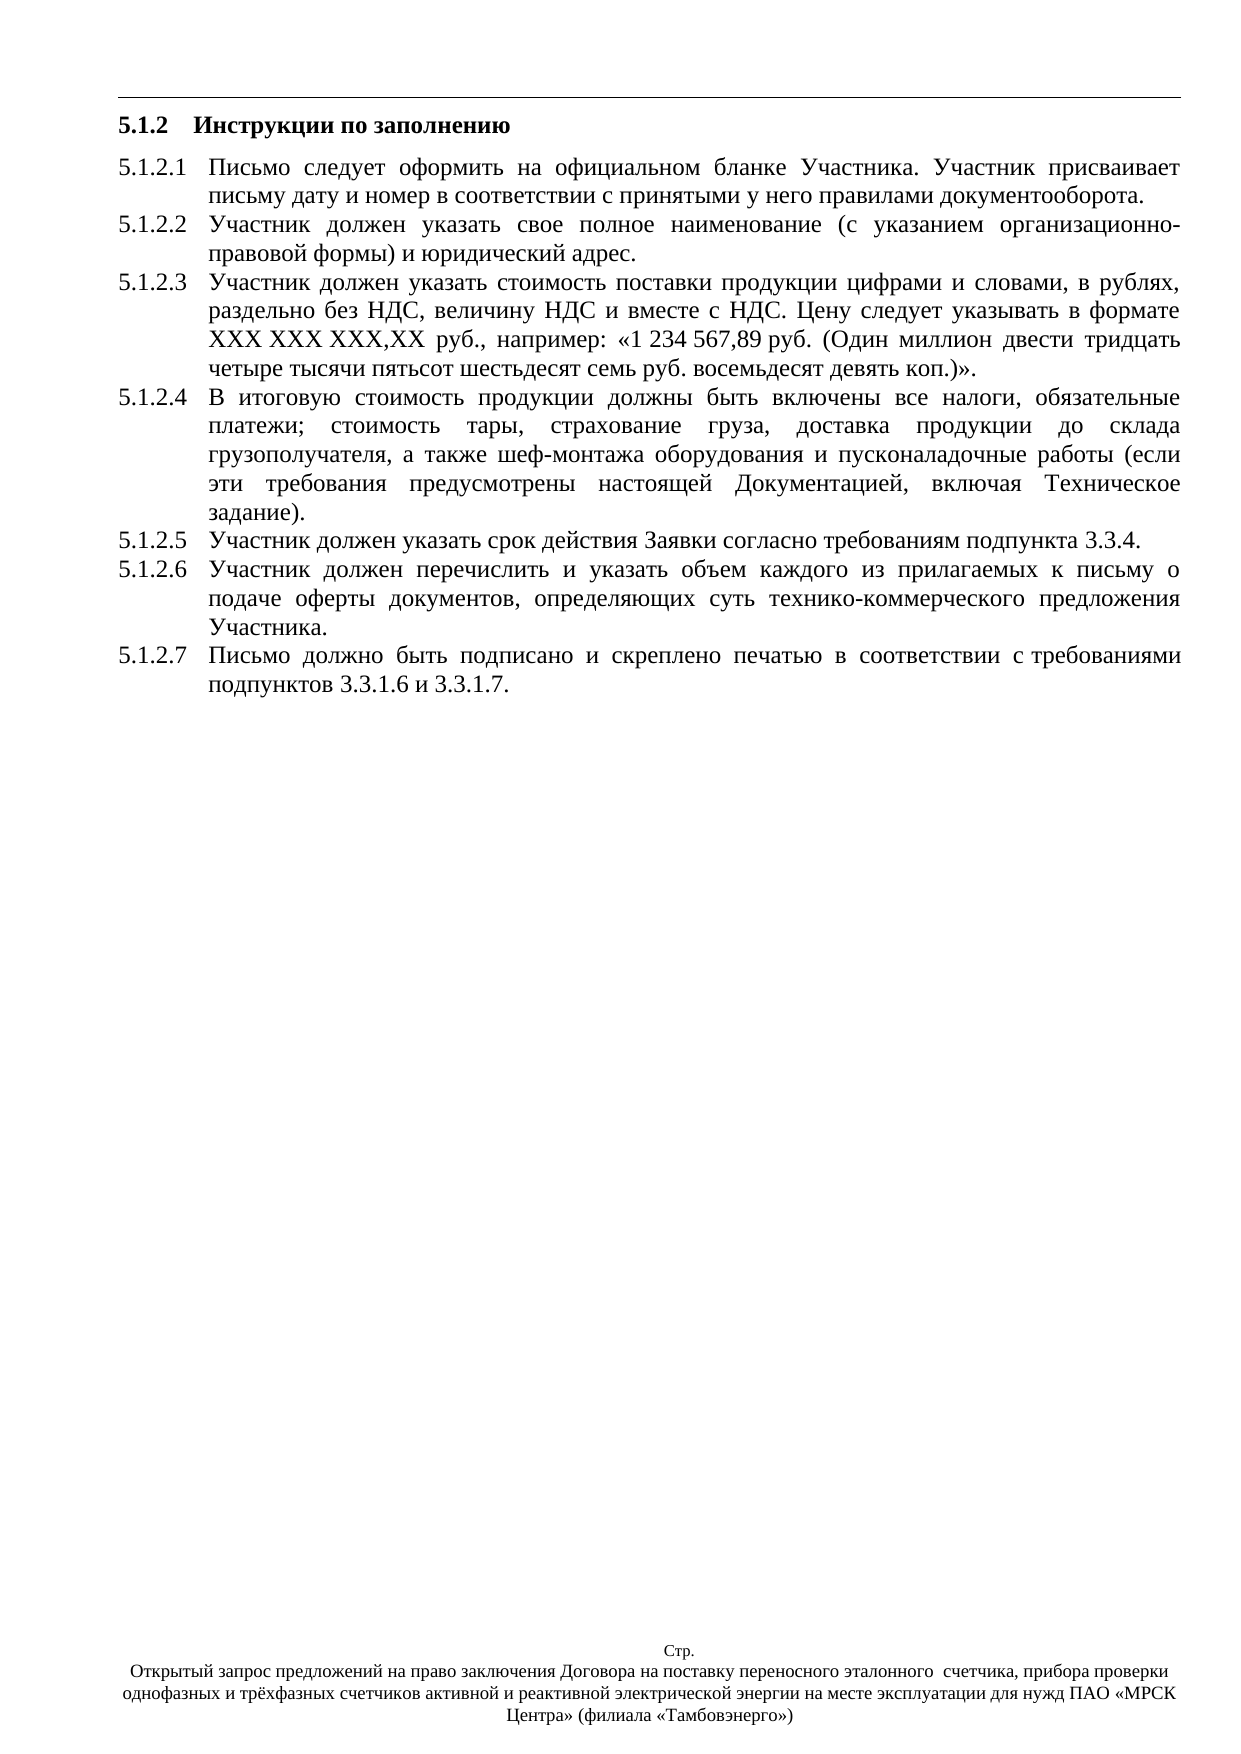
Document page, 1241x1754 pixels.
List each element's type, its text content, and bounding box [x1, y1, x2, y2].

subtitle Инструкции по заполнению [118, 111, 1181, 139]
list В итоговую стоимость продукции должны быть включены все налоги, обязательные платежи; стоимость тары, страхование груза, доставка продукции до склада грузополучателя, а также шеф-монтажа оборудования и пусконаладочные работы (если эти требования предусмотрены настоящей Документацией, включая Техническое задание). [118, 382, 1181, 526]
list Письмо должно быть подписано и скреплено печатью в соответствии с требованиями подпунктов 3.3.1.6 и 3.3.1.7. [118, 641, 1181, 698]
list Участник должен указать свое полное наименование (с указанием организационно-правовой формы) и юридический адрес. [118, 209, 1181, 267]
list Участник должен указать стоимость поставки продукции цифрами и словами, в рублях, раздельно без НДС, величину НДС и вместе с НДС. Цену следует указывать в формате ХХХ ХХХ ХХХ,ХХ руб., например: «1 234 567,89 руб. (Один миллион двести тридцать четыре тысячи пятьсот шестьдесят семь руб. восемьдесят девять коп.)». [118, 267, 1181, 382]
list Участник должен указать срок действия Заявки согласно требованиям подпункта 3.3.4. [118, 526, 1181, 554]
list Письмо следует оформить на официальном бланке Участника. Участник присваивает письму дату и номер в соответствии с принятыми у него правилами документооборота. [118, 152, 1181, 209]
list Участник должен перечислить и указать объем каждого из прилагаемых к письму о подаче оферты документов, определяющих суть технико-коммерческого предложения Участника. [118, 554, 1181, 641]
